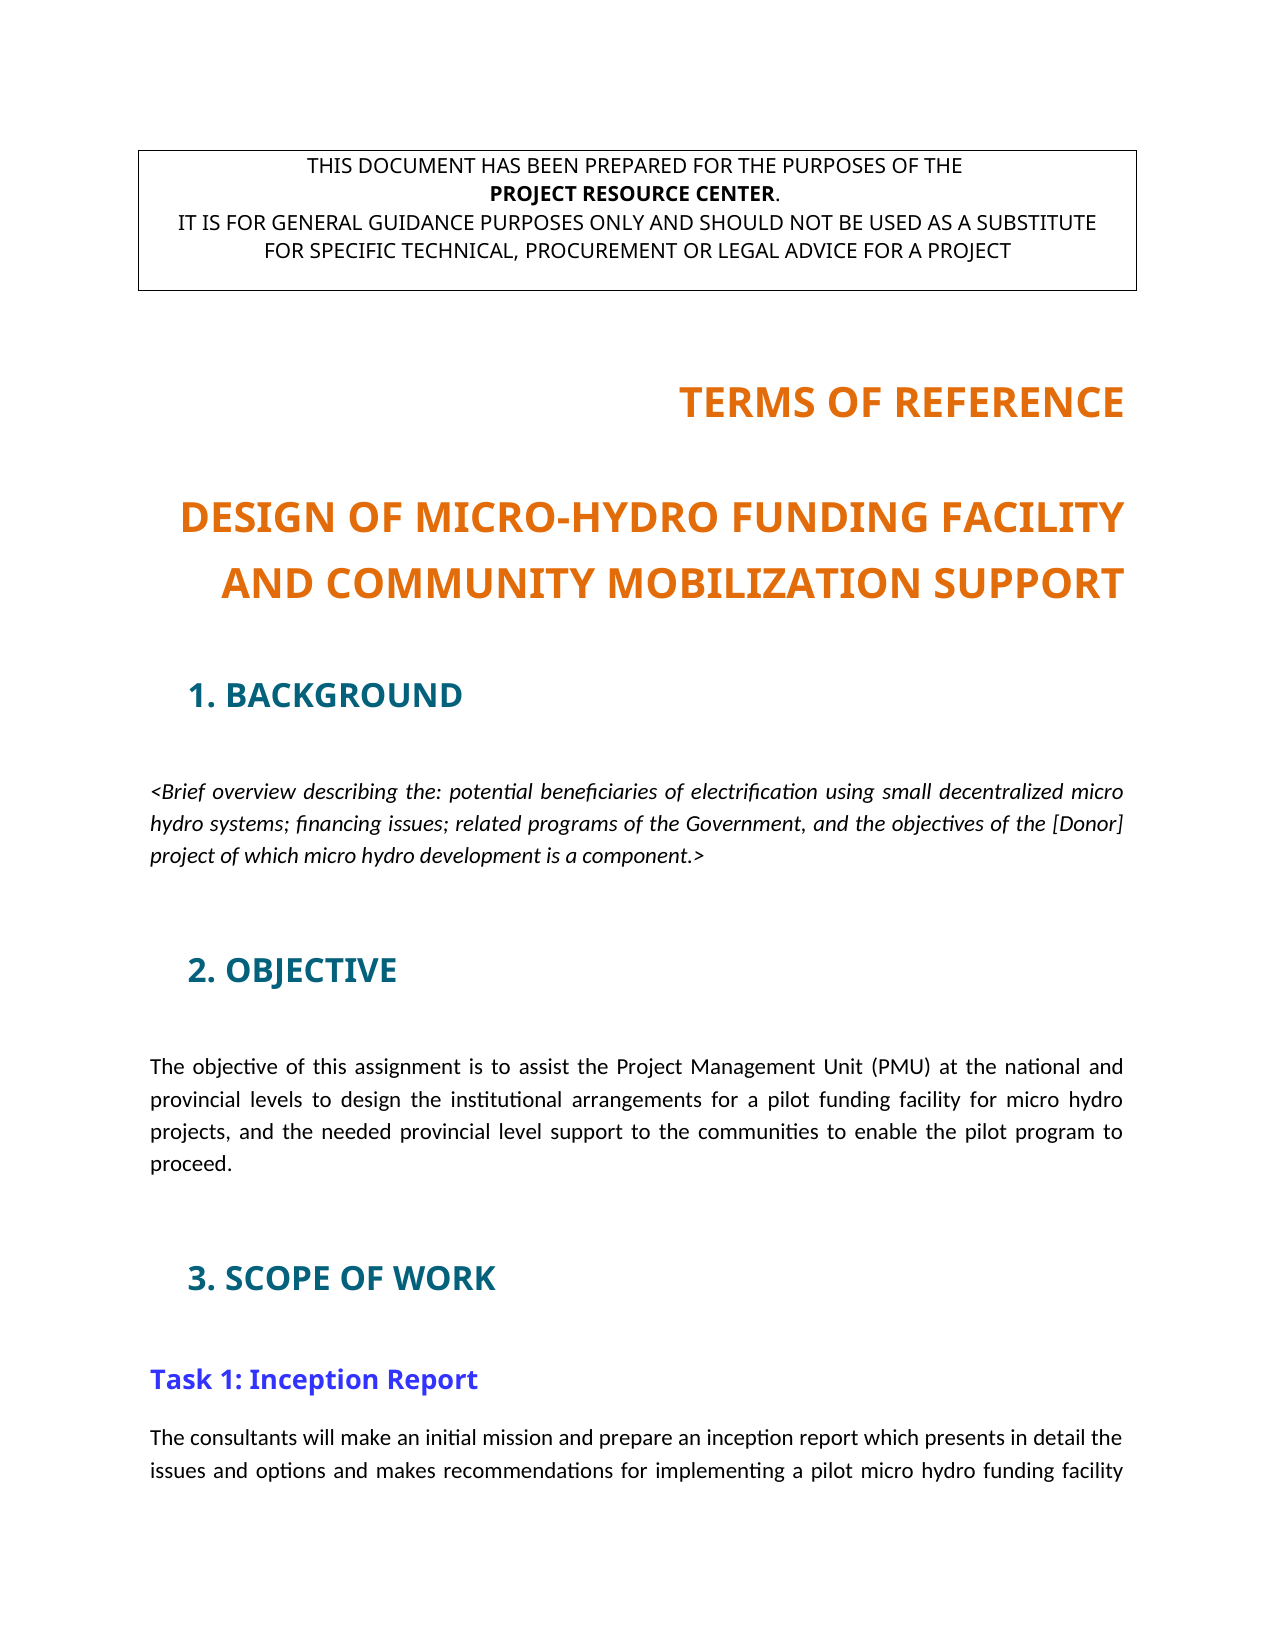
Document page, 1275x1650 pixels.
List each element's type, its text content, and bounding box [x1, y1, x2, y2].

subtitle TERMS OF REFERENCE [150, 373, 1125, 430]
subtitle OBJECTIVE [187, 947, 1125, 993]
table_header THIS DOCUMENT HAS BEEN PREPARED FOR THE PURPOSES OF THE PROJECT RESOURCE CENTER. IT IS FOR GENERAL GUIDANCE PURPOSES ONLY AND SHOULD NOT BE USED AS A SUBSTITUTE FOR SPECIFIC TECHNICAL, PROCUREMENT OR LEGAL ADVICE FOR A PROJECT [139, 151, 1136, 290]
text The objective of this assignment is to assist the Project Management Unit (PMU) at the national and provincial levels to design the institutional arrangements for a pilot funding facility for micro hydro projects, and the needed provincial level support to the communities to enable the pilot program to proceed. [150, 1052, 1125, 1177]
subtitle SCOPE OF WORK [187, 1255, 1125, 1301]
text <Brief overview describing the: potential beneficiaries of electrification using small decentralized micro hydro systems; financing issues; related programs of the Government, and the objectives of the [Donor] project of which micro hydro development is a component.> [150, 777, 1125, 869]
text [150, 1423, 1125, 1484]
text Task 1: Inception Report [150, 1360, 1125, 1397]
subtitle BACKGROUND [187, 672, 1125, 717]
subtitle DESIGN OF MICRO-HYDRO FUNDING FACILITY AND COMMUNITY MOBILIZATION SUPPORT [150, 488, 1125, 610]
